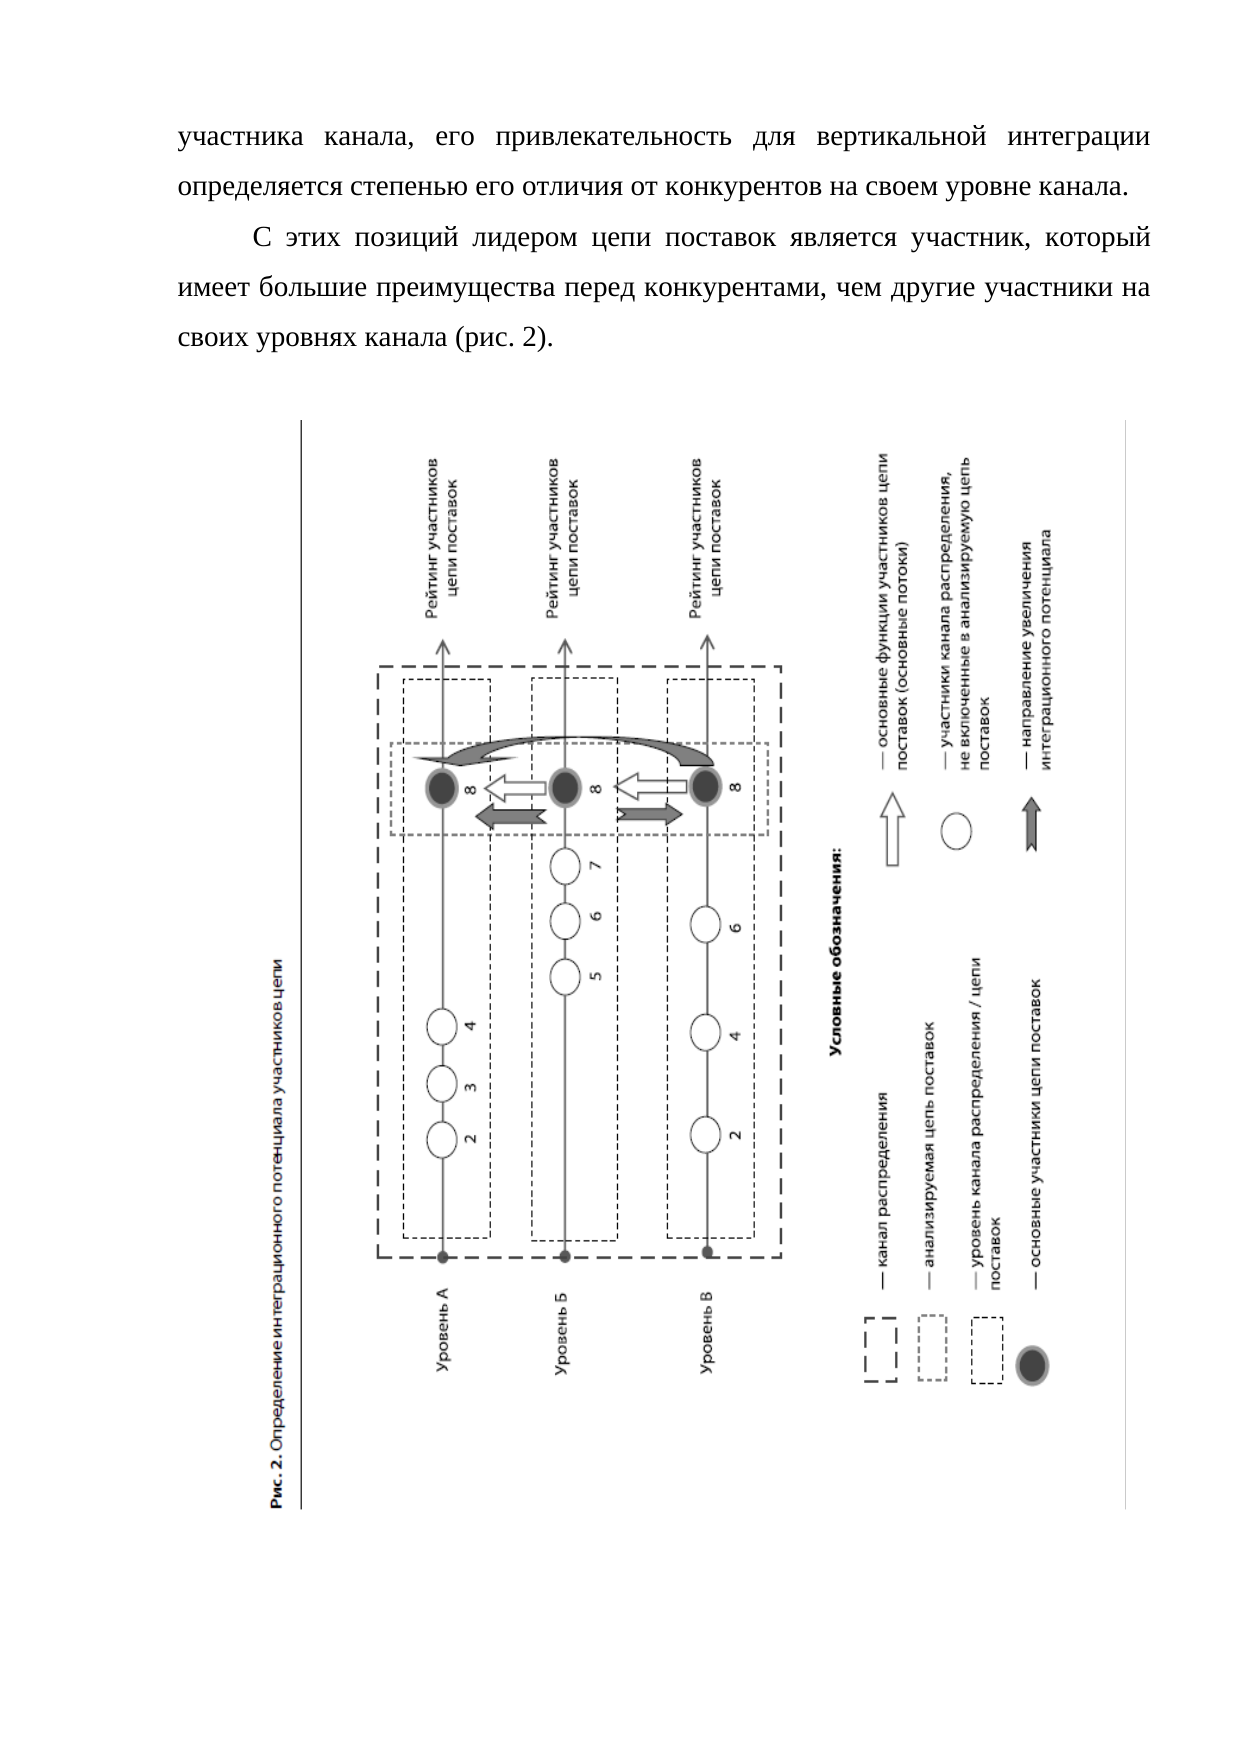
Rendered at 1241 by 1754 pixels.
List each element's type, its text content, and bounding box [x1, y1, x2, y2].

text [177, 118, 1152, 202]
text С этих позиций лидером цепи поставок является участник, который имеет большие преимущества перед конкурентами, чем другие участники на своих уровнях канала (рис. 2). [177, 219, 1152, 353]
